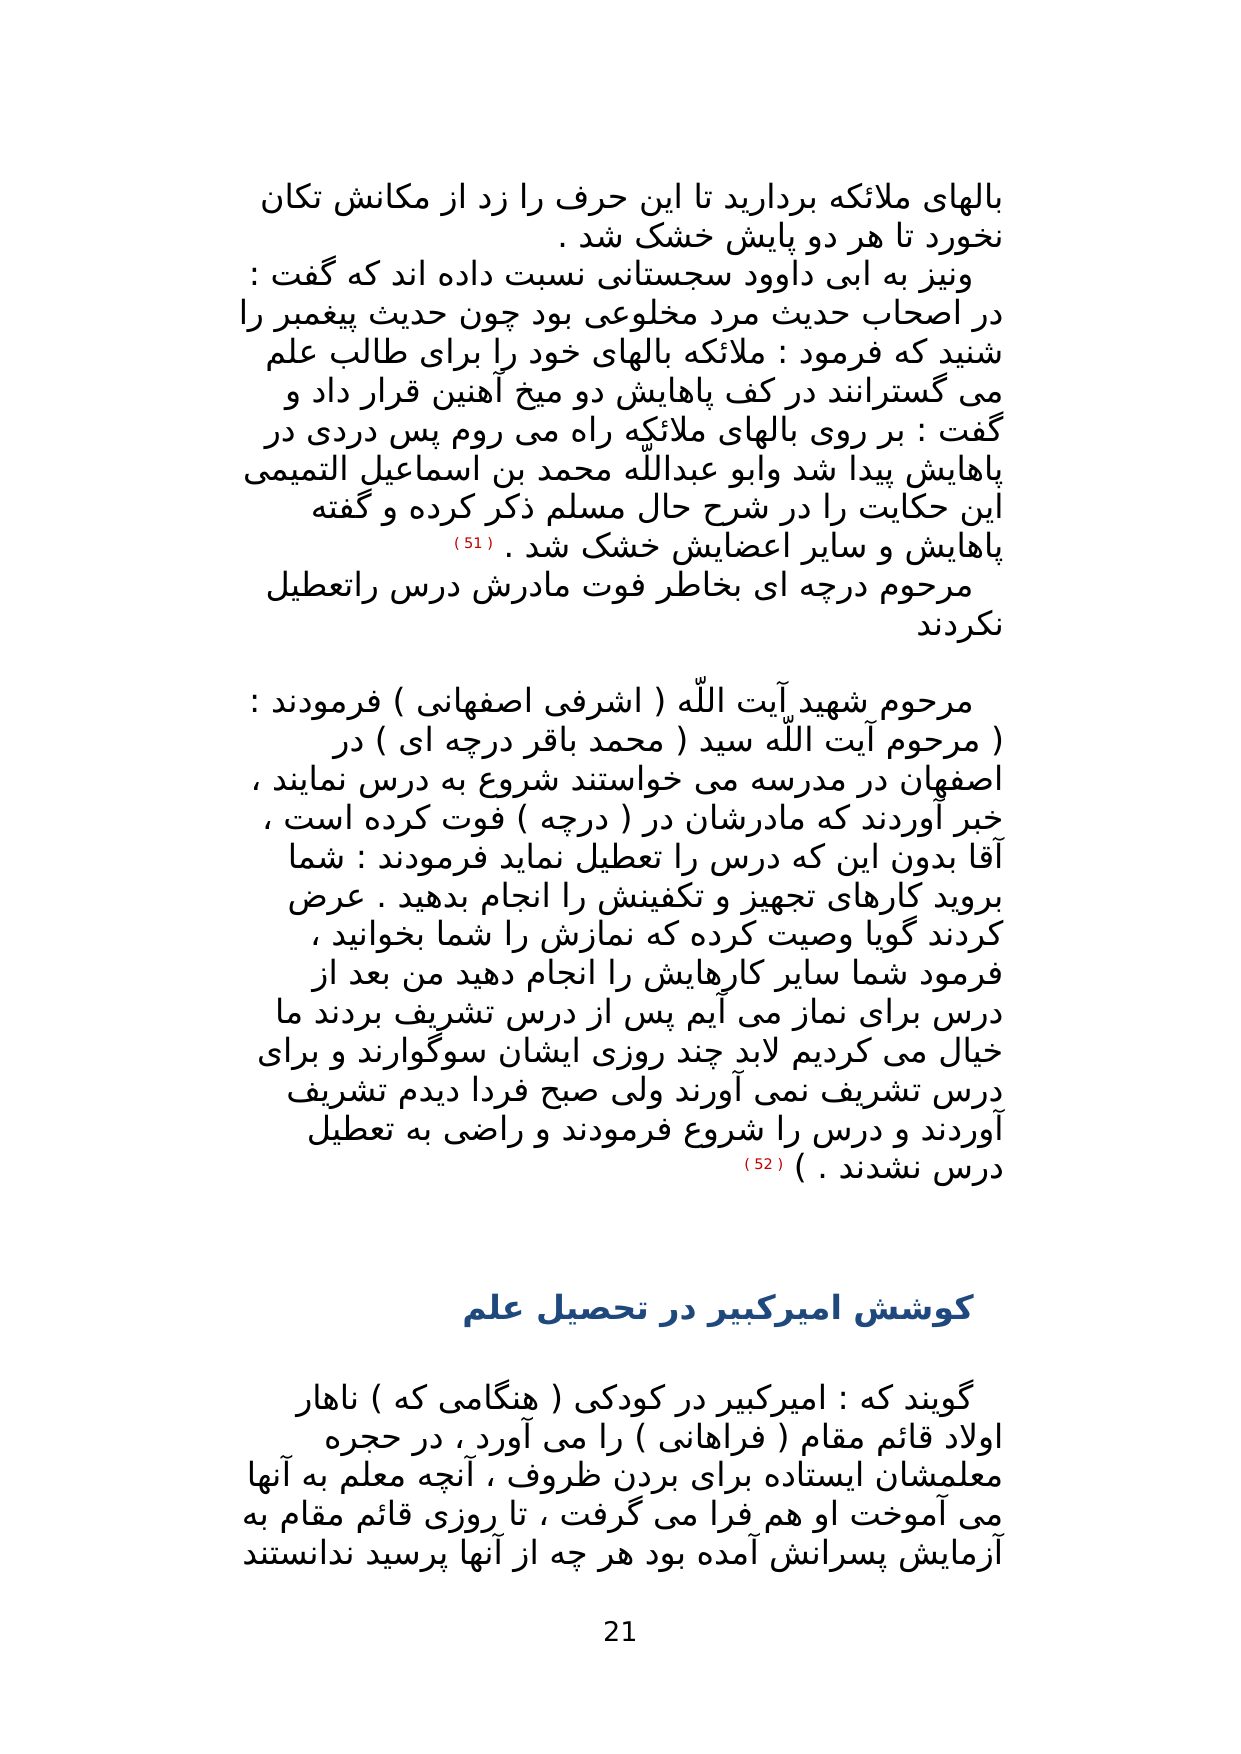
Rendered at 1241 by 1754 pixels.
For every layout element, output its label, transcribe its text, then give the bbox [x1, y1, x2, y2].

text مرحوم شهید آیت اللّه ( اشرفی اصفهانی ) فرمودند : ( مرحوم آیت اللّه سید ( محمد باقر درچه ای ) در اصفهان در مدرسه می خواستند شروع به درس نمایند ، خبر آوردند که مادرشان در ( درچه ) فوت کرده است ، آقا بدون این که درس را تعطیل نماید فرمودند : شما بروید کارهای تجهیز و تکفینش را انجام بدهید . عرض کردند گویا وصیت کرده که نمازش را شما بخوانید ، فرمود شما سایر کارهایش را انجام دهید من بعد از درس برای نماز می آیم پس از درس تشریف بردند ما خیال می کردیم لابد چند روزی ایشان سوگوارند و برای درس تشریف نمی آورند ولی صبح فردا دیدم تشریف آوردند و درس را شروع فرمودند و راضی به تعطیل درس نشدند . ) ( 52 ) [236, 682, 1004, 1187]
text ونیز به ابی داوود سجستانی نسبت داده اند که گفت : در اصحاب حدیث مرد مخلوعی بود چون حدیث پیغمبر را شنید که فرمود : ملائکه بالهای خود را برای طالب علم می گسترانند در کف پاهایش دو میخ آهنین قرار داد و گفت : بر روی بالهای ملائکه راه می روم پس دردی در پاهایش پیدا شد وابو عبداللّه محمد بن اسماعیل التمیمی این حکایت را در شرح حال مسلم ذکر کرده و گفته پاهایش و سایر اعضایش خشک شد . ( 51 ) [236, 255, 1004, 566]
subtitle کوشش امیرکبیر در تحصیل علم [236, 1288, 1004, 1327]
text مرحوم درچه ای بخاطر فوت مادرش درس راتعطیل نکردند [236, 566, 1004, 643]
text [236, 1378, 1004, 1572]
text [236, 177, 1004, 255]
